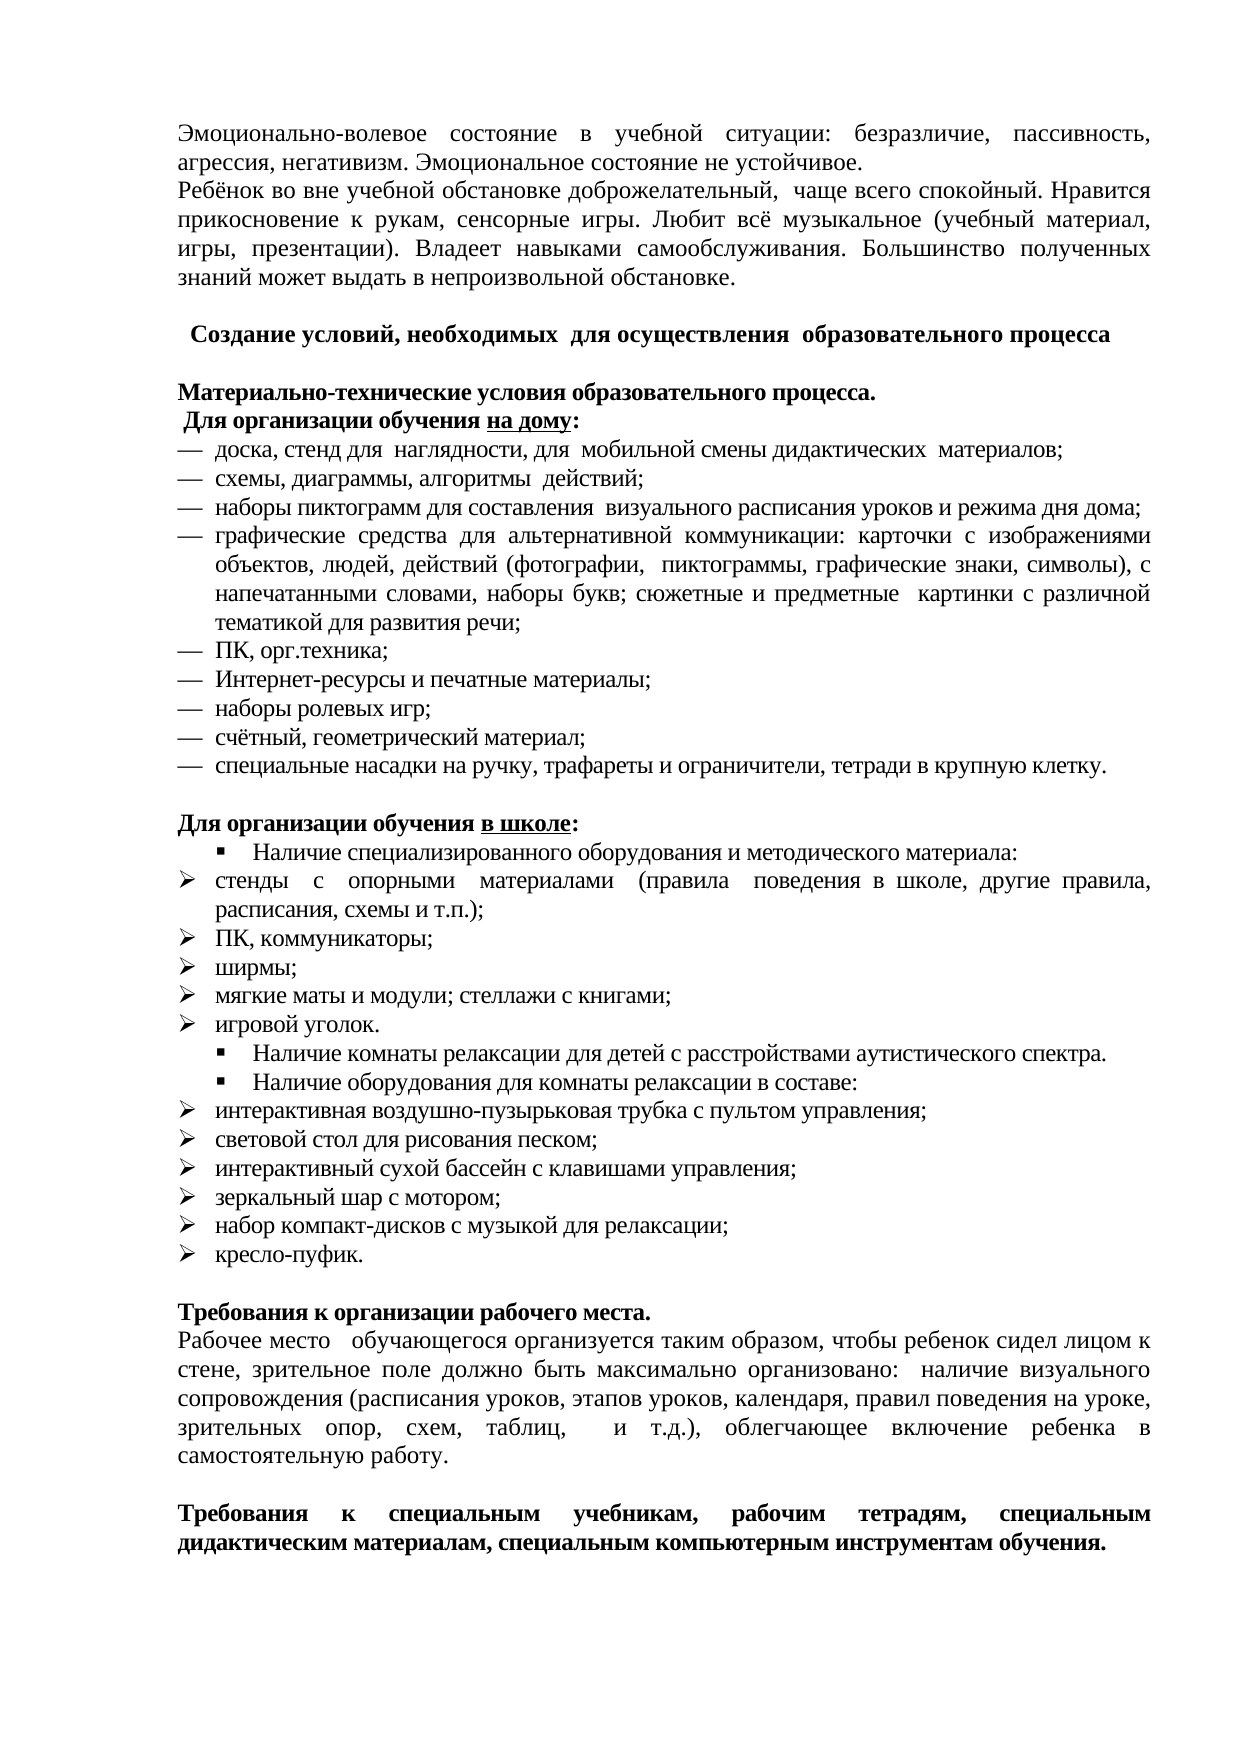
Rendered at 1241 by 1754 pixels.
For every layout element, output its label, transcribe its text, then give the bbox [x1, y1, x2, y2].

text Для организации обучения на дому: [177, 406, 1152, 434]
text Требования к организации рабочего места. [177, 1297, 1152, 1326]
list Наличие оборудования для комнаты релаксации в составе: [215, 1067, 1152, 1096]
text Для организации обучения в школе: [177, 808, 1152, 837]
list счётный, геометрический материал; [177, 722, 1152, 751]
list интерактивная воздушно-пузырьковая трубка с пультом управления; [177, 1096, 1152, 1124]
list наборы пиктограмм для составления визуального расписания уроков и режима дня дома; [177, 492, 1152, 521]
list световой стол для рисования песком; [177, 1124, 1152, 1153]
list специальные насадки на ручку, трафареты и ограничители, тетради в крупную клетку. [177, 751, 1152, 779]
list графические средства для альтернативной коммуникации: карточки с изображениями объектов, людей, действий (фотографии, пиктограммы, графические знаки, символы), с напечатанными словами, наборы букв; сюжетные и предметные картинки с различной тематикой для развития речи; [177, 521, 1152, 636]
list кресло-пуфик. [177, 1239, 1152, 1268]
list зеркальный шар с мотором; [177, 1182, 1152, 1211]
list наборы ролевых игр; [177, 693, 1152, 722]
list Наличие комнаты релаксации для детей с расстройствами аутистического спектра. [215, 1038, 1152, 1067]
text Требования к специальным учебникам, рабочим тетрадям, специальным дидактическим материалам, специальным компьютерным инструментам обучения. [177, 1498, 1152, 1556]
list мягкие маты и модули; стеллажи с книгами; [177, 981, 1152, 1009]
text Создание условий, необходимых для осуществления образовательного процесса [177, 319, 1152, 348]
list набор компакт-дисков с музыкой для релаксации; [177, 1211, 1152, 1239]
text Эмоционально-волевое состояние в учебной ситуации: безразличие, пассивность, агрессия, негативизм. Эмоциональное состояние не устойчивое. [177, 118, 1152, 176]
list доска, стенд для наглядности, для мобильной смены дидактических материалов; [177, 434, 1152, 463]
list Интернет-ресурсы и печатные материалы; [177, 664, 1152, 693]
list интерактивный сухой бассейн с клавишами управления; [177, 1153, 1152, 1182]
list ПК, орг.техника; [177, 636, 1152, 664]
list ширмы; [177, 952, 1152, 981]
list ПК, коммуникаторы; [177, 923, 1152, 952]
list Наличие специализированного оборудования и методического материала: [215, 837, 1152, 866]
list схемы, диаграммы, алгоритмы действий; [177, 463, 1152, 492]
list стенды с опорными материалами (правила поведения в школе, другие правила, расписания, схемы и т.п.); [177, 866, 1152, 923]
text Материально-технические условия образовательного процесса. [177, 377, 1152, 406]
text Ребёнок во вне учебной обстановке доброжелательный, чаще всего спокойный. Нравится прикосновение к рукам, сенсорные игры. Любит всё музыкальное (учебный материал, игры, презентации). Владеет навыками самообслуживания. Большинство полученных знаний может выдать в непроизвольной обстановке. [177, 176, 1152, 291]
list игровой уголок. [177, 1009, 1152, 1038]
text Рабочее место обучающегося организуется таким образом, чтобы ребенок сидел лицом к стене, зрительное поле должно быть максимально организовано: наличие визуального сопровождения (расписания уроков, этапов уроков, календаря, правил поведения на уроке, зрительных опор, схем, таблиц, и т.д.), облегчающее включение ребенка в самостоятельную работу. [177, 1326, 1152, 1469]
